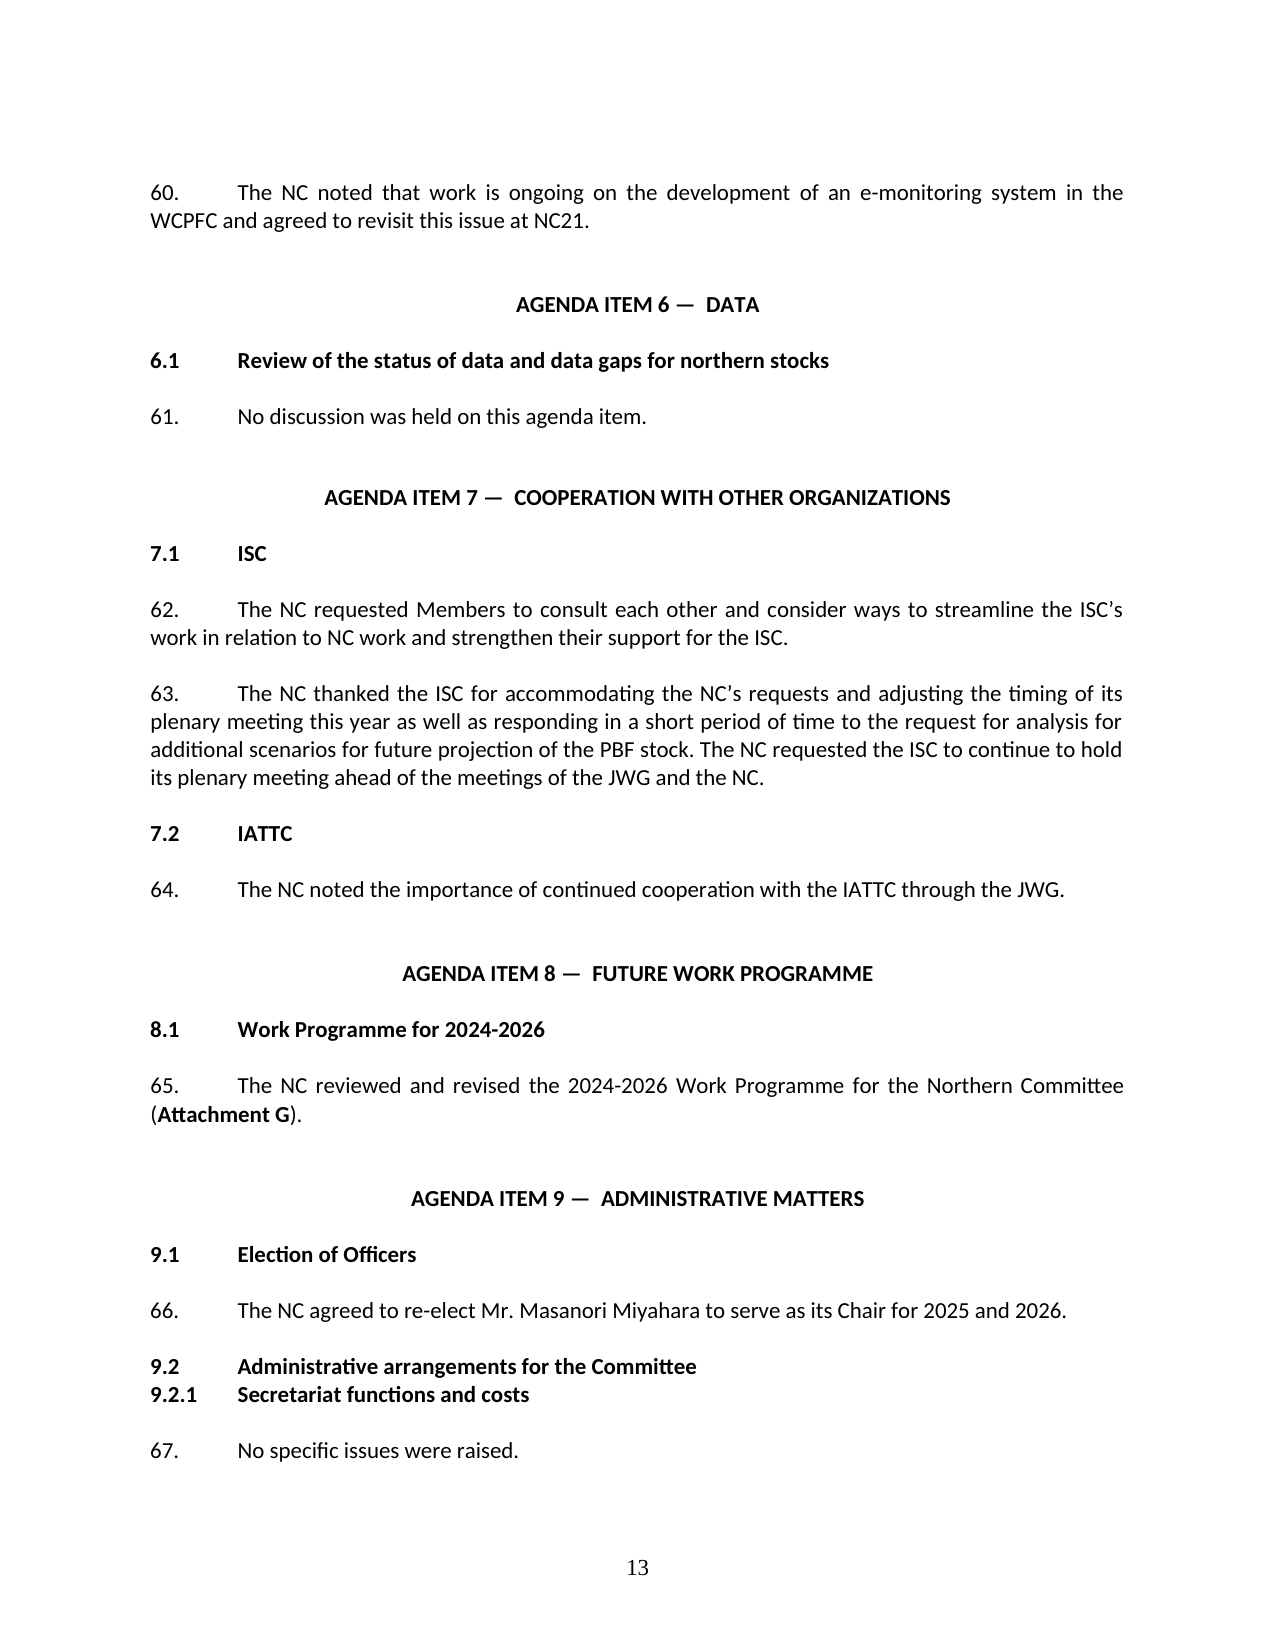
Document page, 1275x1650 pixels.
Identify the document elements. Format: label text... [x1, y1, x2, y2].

subtitle Review of the status of data and data gaps for northern stocks [150, 346, 1125, 374]
list The NC reviewed and revised the 2024-2026 Work Programme for the Northern Committee (Attachment G). [150, 1072, 1125, 1128]
subtitle Administrative arrangements for the Committee [150, 1352, 1125, 1380]
subtitle future work programme [150, 959, 1125, 988]
subtitle ISC [150, 539, 1125, 567]
list The NC agreed to re-elect Mr. Masanori Miyahara to serve as its Chair for 2025 and 2026. [150, 1296, 1125, 1324]
subtitle Election of Officers [150, 1240, 1125, 1268]
list The NC thanked the ISC for accommodating the NC’s requests and adjusting the timing of its plenary meeting this year as well as responding in a short period of time to the request for analysis for additional scenarios for future projection of the PBF stock. The NC requested the ISC to continue to hold its plenary meeting ahead of the meetings of the JWG and the NC. [150, 679, 1125, 791]
subtitle cooperation with other organizations [150, 483, 1125, 511]
subtitle DATA [150, 290, 1125, 318]
subtitle IATTC [150, 819, 1125, 847]
list The NC noted that work is ongoing on the development of an e-monitoring system in the WCPFC and agreed to revisit this issue at NC21. [150, 178, 1125, 234]
subtitle Work Programme for 2024-2026 [150, 1016, 1125, 1044]
list No discussion was held on this agenda item. [150, 402, 1125, 430]
subtitle ADMINISTRATIVE MATTERS [150, 1184, 1125, 1212]
list The NC noted the importance of continued cooperation with the IATTC through the JWG. [150, 876, 1125, 903]
text 9.2.1 Secretariat functions and costs [150, 1380, 1125, 1408]
list No specific issues were raised. [150, 1436, 1125, 1464]
list The NC requested Members to consult each other and consider ways to streamline the ISC’s work in relation to NC work and strengthen their support for the ISC. [150, 595, 1125, 651]
